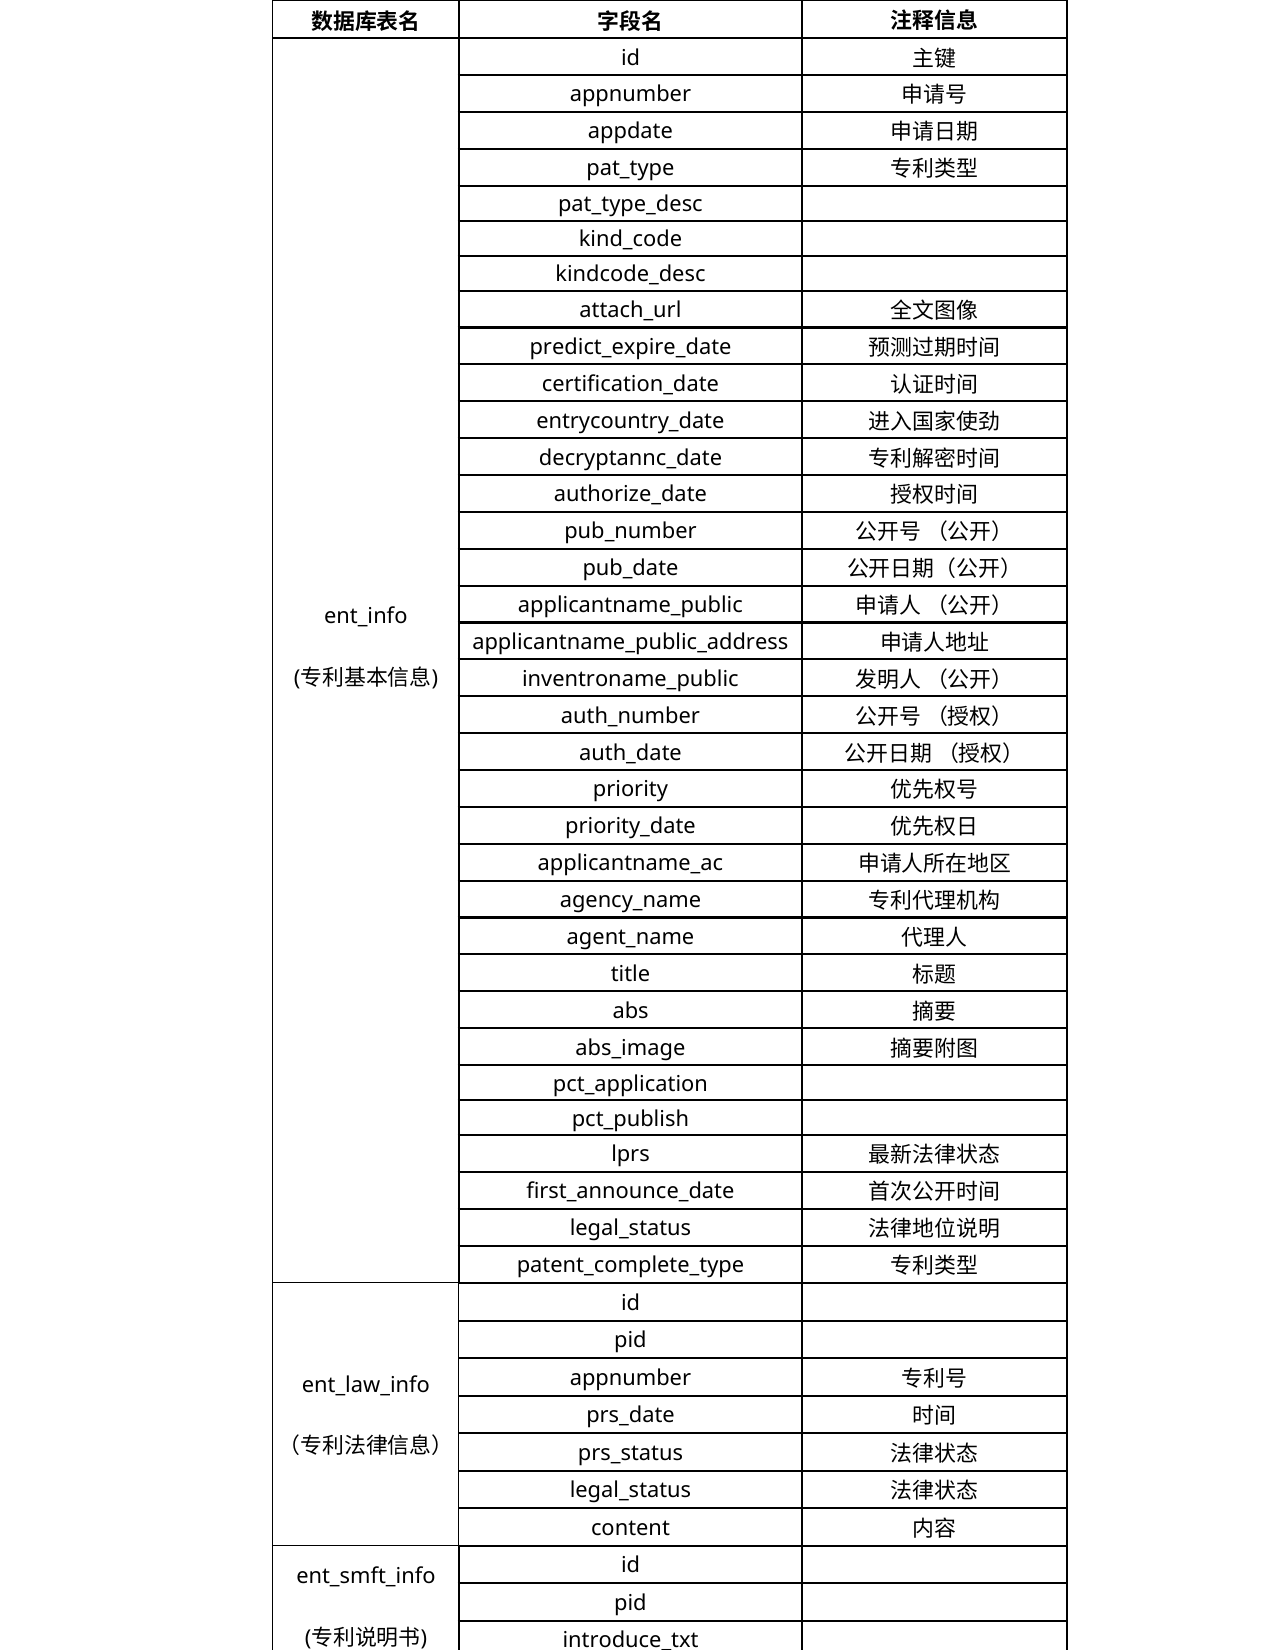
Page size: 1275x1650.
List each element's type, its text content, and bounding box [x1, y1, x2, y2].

table_cell agent_name [460, 919, 801, 953]
table_cell 最新法律状态 [803, 1136, 1066, 1171]
table_cell 专利代理机构 [803, 882, 1066, 916]
table_cell [803, 257, 1066, 289]
table_cell pat_type [460, 150, 801, 184]
table_cell pid [460, 1584, 801, 1619]
table_cell 时间 [803, 1397, 1066, 1432]
table_cell abs [460, 992, 801, 1027]
table_cell applicantname_public_address [460, 624, 801, 658]
table_cell inventroname_public [460, 660, 801, 695]
table_cell appnumber [460, 76, 801, 111]
table_cell 优先权号 [803, 771, 1066, 806]
table_cell 申请号 [803, 76, 1066, 111]
table_cell priority [460, 771, 801, 806]
table_cell id [459, 1284, 801, 1319]
table_cell 优先权日 [803, 808, 1066, 843]
table_cell 申请人地址 [803, 624, 1066, 658]
table_cell 申请人 （公开） [803, 587, 1066, 621]
table_cell certification_date [460, 365, 801, 400]
table_cell appdate [460, 113, 801, 148]
table_cell entrycountry_date [460, 402, 801, 437]
table_cell auth_date [460, 734, 801, 769]
table_cell 摘要 [803, 992, 1066, 1027]
table_cell kindcode_desc [460, 257, 801, 289]
table_cell kind_code [460, 222, 801, 254]
table_cell 法律地位说明 [803, 1210, 1066, 1244]
table_cell 公开号 （授权） [803, 697, 1066, 732]
table_cell applicantname_ac [460, 845, 801, 879]
table_cell [803, 1066, 1066, 1099]
table_cell decryptannc_date [460, 439, 801, 474]
table_cell 法律状态 [803, 1434, 1066, 1469]
table_cell 内容 [803, 1509, 1066, 1544]
table_cell [803, 1547, 1066, 1582]
table_cell 申请人所在地区 [803, 845, 1066, 879]
table_cell 公开日期 （授权） [803, 734, 1066, 769]
table_cell prs_date [459, 1397, 801, 1432]
table_cell 专利类型 [803, 150, 1066, 184]
table_cell [803, 1101, 1066, 1134]
table_cell 公开日期（公开） [803, 550, 1066, 584]
table_cell predict_expire_date [460, 329, 801, 363]
table_cell content [459, 1509, 801, 1544]
table_cell 发明人 （公开） [803, 660, 1066, 695]
table_cell 主键 [803, 39, 1066, 74]
table_cell legal_status [459, 1472, 801, 1507]
table_cell introduce_txt [460, 1622, 801, 1650]
table_cell ent_smft_info (专利说明书) [273, 1546, 458, 1650]
table_cell [803, 1584, 1066, 1619]
table_cell 首次公开时间 [803, 1173, 1066, 1208]
table_cell appnumber [459, 1359, 801, 1394]
table_cell attach_url [460, 292, 801, 326]
table_cell title [460, 955, 801, 990]
table_cell id [460, 39, 801, 74]
table_cell 标题 [803, 955, 1066, 990]
table_cell 进入国家使劲 [803, 402, 1066, 437]
table_cell 专利解密时间 [803, 439, 1066, 474]
table_cell 专利类型 [803, 1247, 1066, 1282]
table_header 字段名 [460, 1, 801, 37]
table_cell pid [459, 1322, 801, 1357]
table_cell abs_image [460, 1029, 801, 1064]
table_header 数据库表名 [273, 1, 458, 37]
table_cell [803, 222, 1066, 254]
table_cell 法律状态 [803, 1472, 1066, 1507]
table_cell 授权时间 [803, 476, 1066, 511]
table_cell [803, 1322, 1066, 1357]
table_cell pub_number [460, 513, 801, 548]
table_cell authorize_date [460, 476, 801, 511]
table_cell 认证时间 [803, 365, 1066, 400]
table_cell 预测过期时间 [803, 329, 1066, 363]
table_cell pub_date [460, 550, 801, 584]
table_cell 申请日期 [803, 113, 1066, 148]
table_cell first_announce_date [460, 1173, 801, 1208]
table_cell 公开号 （公开） [803, 513, 1066, 548]
table_header 注释信息 [803, 1, 1066, 37]
table_cell pct_publish [460, 1101, 801, 1134]
table_cell legal_status [460, 1210, 801, 1244]
table_cell 专利号 [803, 1359, 1066, 1394]
table_cell patent_complete_type [460, 1247, 801, 1282]
table_cell pct_application [460, 1066, 801, 1099]
table_cell 摘要附图 [803, 1029, 1066, 1064]
table_cell [803, 1622, 1066, 1650]
table_cell ent_law_info （专利法律信息） [273, 1283, 458, 1544]
table_cell [803, 187, 1066, 219]
table_cell applicantname_public [460, 587, 801, 621]
table_cell auth_number [460, 697, 801, 732]
table_cell pat_type_desc [460, 187, 801, 219]
table_cell agency_name [460, 882, 801, 916]
table_cell lprs [460, 1136, 801, 1171]
table_cell priority_date [460, 808, 801, 843]
table_cell [803, 1284, 1066, 1319]
table_cell id [460, 1547, 801, 1582]
table_cell 代理人 [803, 919, 1066, 953]
table_cell ent_info (专利基本信息) [273, 39, 458, 1282]
table_cell prs_status [459, 1434, 801, 1469]
table_cell 全文图像 [803, 292, 1066, 326]
